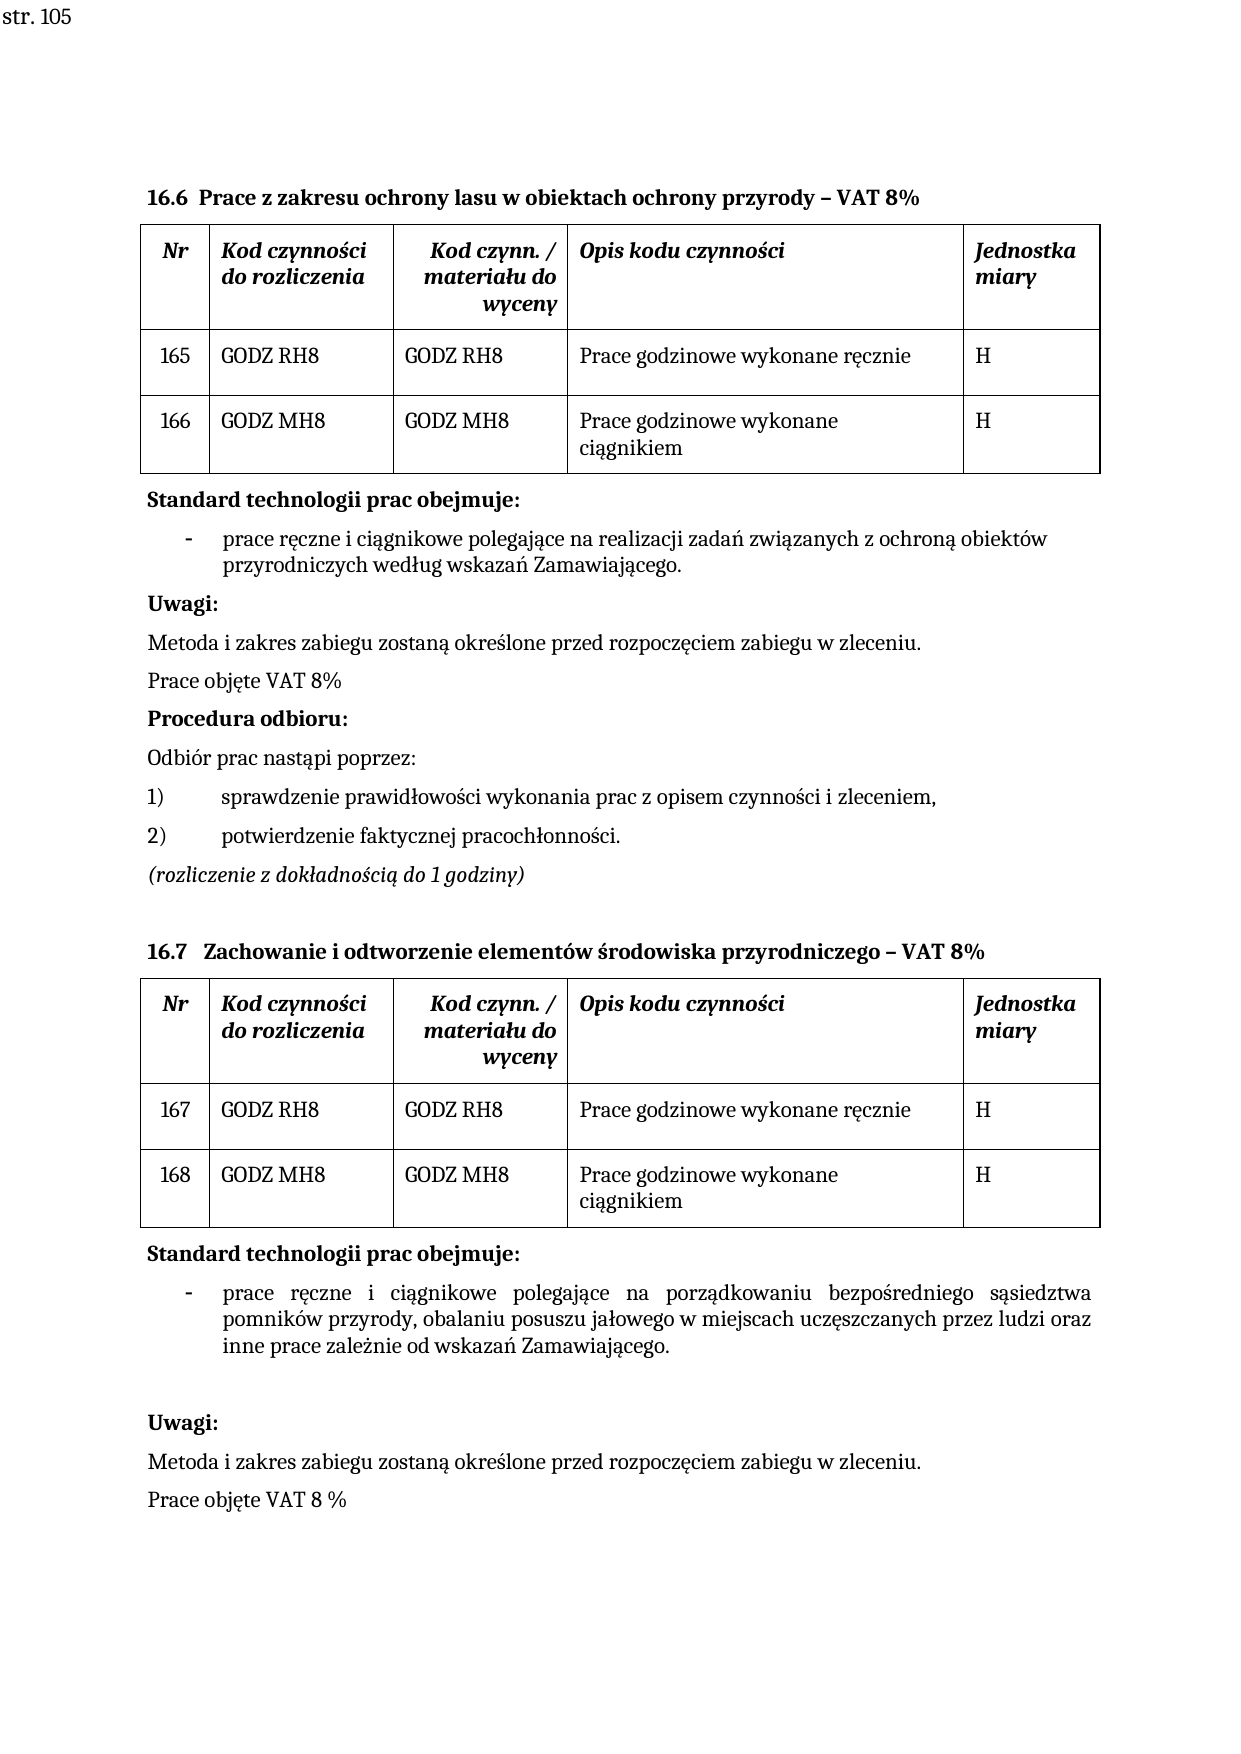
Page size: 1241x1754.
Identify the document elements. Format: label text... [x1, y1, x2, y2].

list sprawdzenie prawidłowości wykonania prac z opisem czynności i zleceniem, [147, 784, 1119, 810]
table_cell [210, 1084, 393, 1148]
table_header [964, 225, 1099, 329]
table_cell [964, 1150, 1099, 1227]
subtitle Uwagi: [147, 591, 1119, 617]
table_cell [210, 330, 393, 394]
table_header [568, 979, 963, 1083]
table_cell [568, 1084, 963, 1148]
text Metoda i zakres zabiegu zostaną określone przed rozpoczęciem zabiegu w zleceniu. Prace objęte VAT 8 % [147, 1449, 963, 1513]
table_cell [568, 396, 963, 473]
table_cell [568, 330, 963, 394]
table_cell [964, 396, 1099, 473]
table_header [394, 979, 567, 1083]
list prace ręczne i ciągnikowe polegające na porządkowaniu bezpośredniego sąsiedztwa pomników przyrody, obalaniu posuszu jałowego w miejscach uczęszczanych przez ludzi oraz inne prace zależnie od wskazań Zamawiającego. [185, 1280, 1093, 1359]
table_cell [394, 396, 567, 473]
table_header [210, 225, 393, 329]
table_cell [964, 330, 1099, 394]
subtitle Uwagi: [147, 1410, 1119, 1436]
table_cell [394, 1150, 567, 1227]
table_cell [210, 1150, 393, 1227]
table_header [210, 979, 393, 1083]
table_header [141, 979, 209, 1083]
text Standard technologii prac obejmuje: [147, 487, 1119, 513]
subtitle Prace z zakresu ochrony lasu w obiektach ochrony przyrody – VAT 8% [147, 185, 1119, 211]
list prace ręczne i ciągnikowe polegające na realizacji zadań związanych z ochroną obiektów przyrodniczych według wskazań Zamawiającego. [185, 525, 1093, 578]
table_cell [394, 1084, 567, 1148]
subtitle Procedura odbioru: [147, 706, 1119, 732]
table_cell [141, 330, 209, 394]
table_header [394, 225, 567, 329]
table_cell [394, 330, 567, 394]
text (rozliczenie z dokładnością do 1 godziny) [147, 861, 1119, 888]
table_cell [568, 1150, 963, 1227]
text Odbiór prac nastąpi poprzez: [147, 745, 1119, 771]
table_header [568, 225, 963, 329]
text Standard technologii prac obejmuje: [147, 1241, 1119, 1267]
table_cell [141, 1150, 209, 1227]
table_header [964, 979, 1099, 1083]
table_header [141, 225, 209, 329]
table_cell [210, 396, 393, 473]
subtitle Zachowanie i odtworzenie elementów środowiska przyrodniczego – VAT 8% [147, 939, 1119, 965]
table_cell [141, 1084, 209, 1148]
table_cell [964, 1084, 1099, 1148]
text Metoda i zakres zabiegu zostaną określone przed rozpoczęciem zabiegu w zleceniu. Prace objęte VAT 8% [147, 629, 963, 694]
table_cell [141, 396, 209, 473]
list potwierdzenie faktycznej pracochłonności. [147, 823, 1119, 849]
